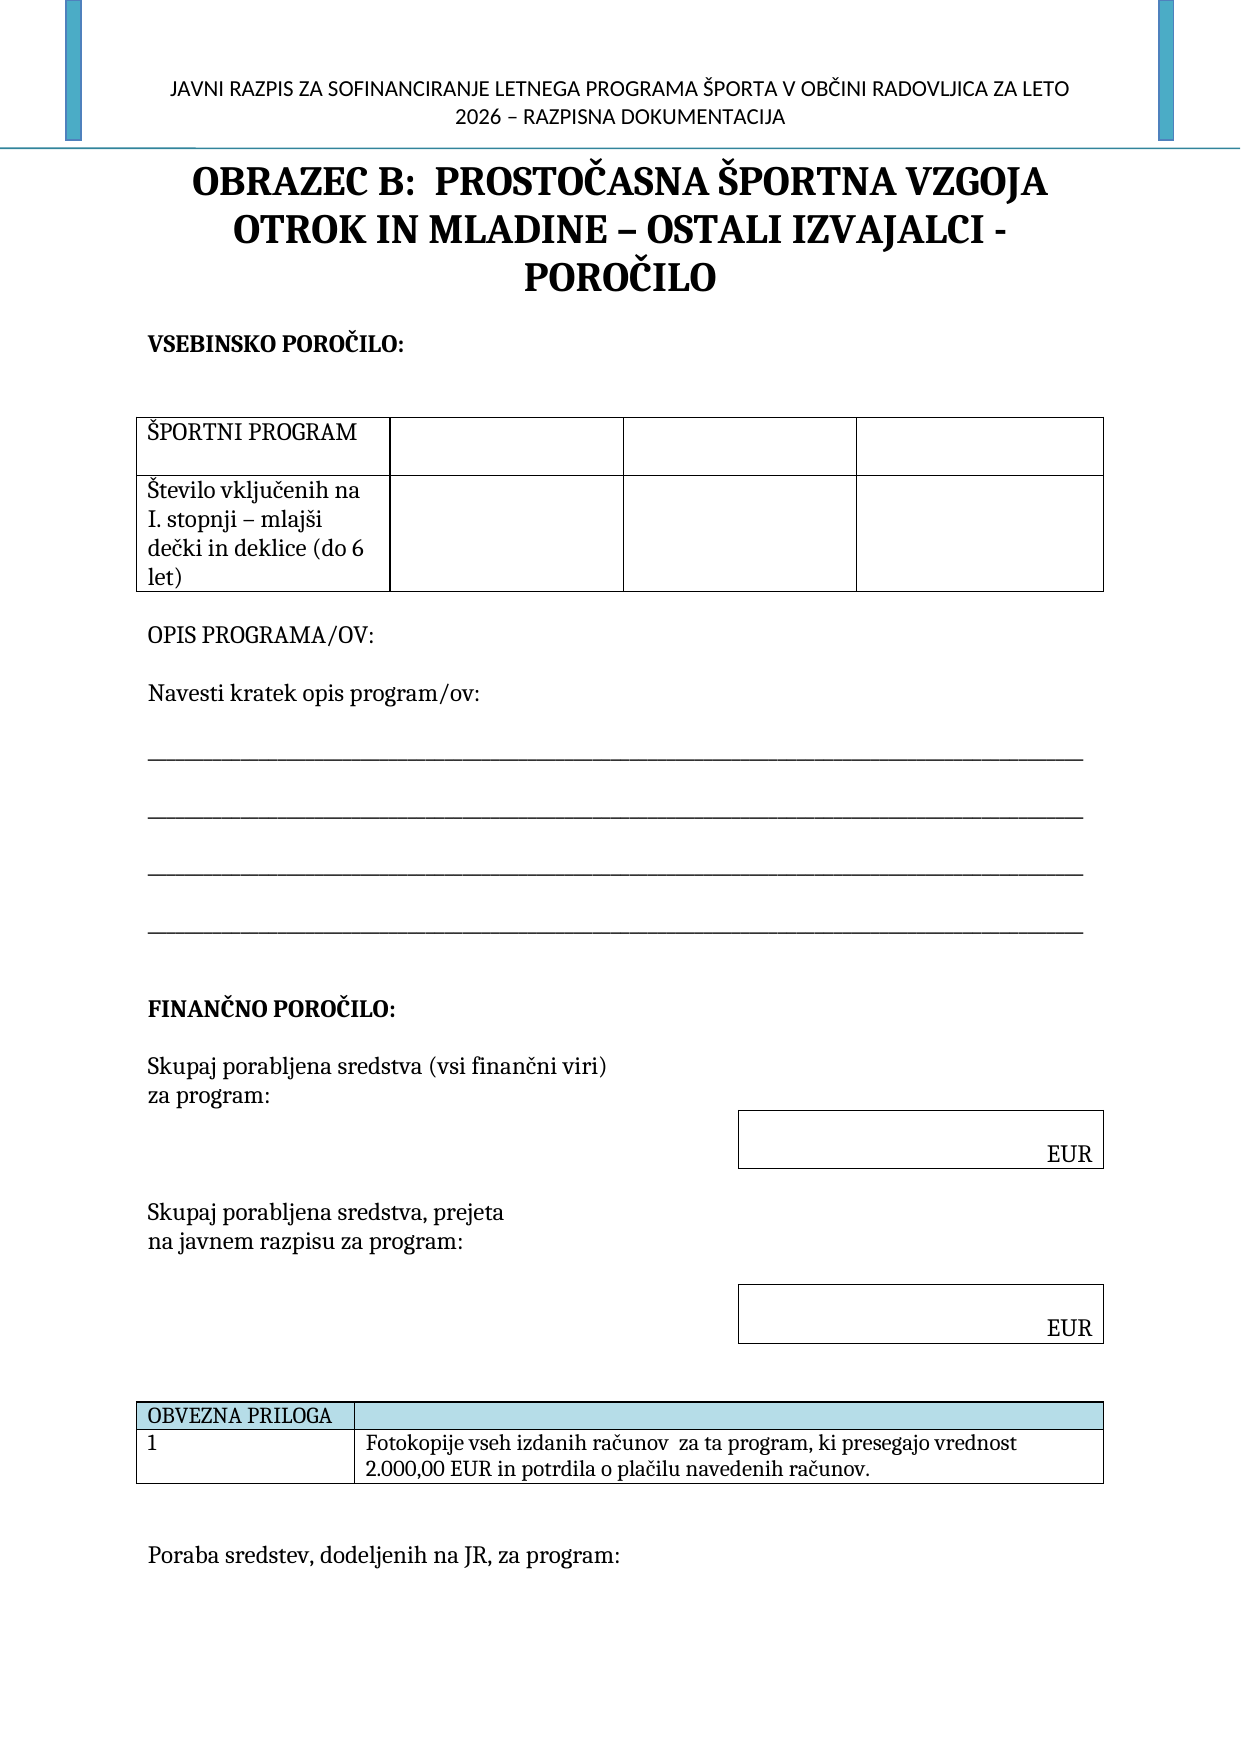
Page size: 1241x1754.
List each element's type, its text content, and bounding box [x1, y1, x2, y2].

table_cell [857, 476, 1103, 591]
table_cell [624, 476, 856, 591]
text na javnem razpisu za program: [148, 1227, 1093, 1256]
table_cell Število vključenih na I. stopnji – mlajši dečki in deklice (do 6 let) [137, 476, 389, 591]
table_header ŠPORTNI PROGRAM [137, 418, 389, 475]
text OBRAZEC B: PROSTOČASNA ŠPORTNA VZGOJA OTROK IN MLADINE – OSTALI IZVAJALCI - POROČILO [148, 158, 1093, 302]
table_header EUR [739, 1111, 1103, 1168]
text Skupaj porabljena sredstva, prejeta [148, 1198, 1093, 1227]
table_header [624, 418, 856, 475]
table_cell Fotokopije vseh izdanih računov za ta program, ki presegajo vrednost 2.000,00 EUR in potrdila o plačilu navedenih računov. [355, 1430, 1103, 1482]
table_header [857, 418, 1103, 475]
table_cell [391, 476, 623, 591]
table_header [355, 1403, 1103, 1429]
text Poraba sredstev, dodeljenih na JR, za program: [148, 1541, 1093, 1570]
text Skupaj porabljena sredstva (vsi finančni viri) [148, 1052, 1093, 1081]
text ____________________________________________________________________________________________________________________________________________________________________________________________________________________________________________________________________________________________________________________________________________________________________________________________________________________ [148, 736, 1093, 937]
table_header EUR [739, 1285, 1103, 1343]
text OPIS PROGRAMA/OV: [148, 621, 1093, 650]
table_header [391, 418, 623, 475]
table_header OBVEZNA PRILOGA [137, 1403, 354, 1429]
text za program: [148, 1081, 1093, 1110]
table_cell 1 [137, 1430, 354, 1482]
text Navesti kratek opis program/ov: [148, 678, 1093, 707]
text FINANČNO POROČILO: [148, 995, 1093, 1023]
text VSEBINSKO POROČILO: [148, 330, 1093, 359]
